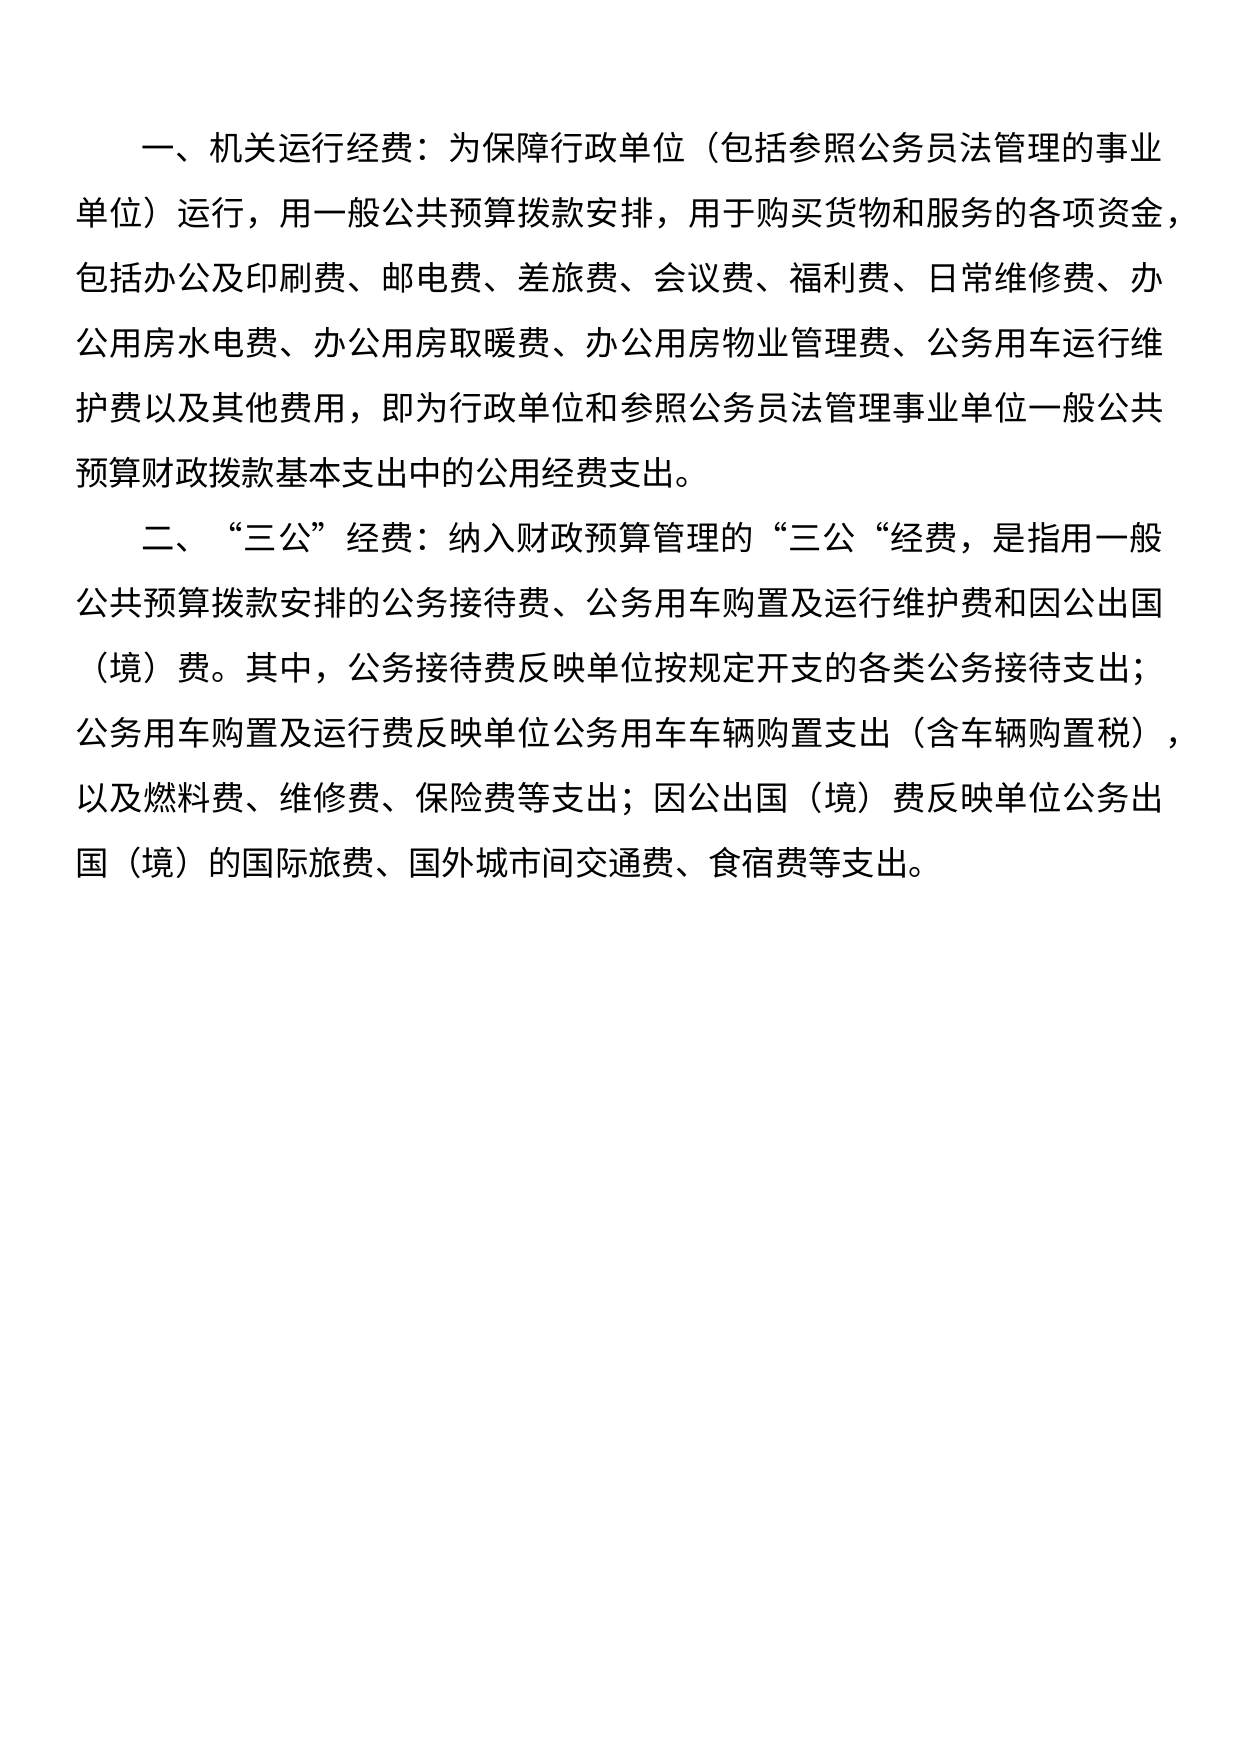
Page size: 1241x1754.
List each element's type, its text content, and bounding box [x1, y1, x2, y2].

text 一、机关运行经费：为保障行政单位（包括参照公务员法管理的事业单位）运行，用一般公共预算拨款安排，用于购买货物和服务的各项资金，包括办公及印刷费、邮电费、差旅费、会议费、福利费、日常维修费、办公用房水电费、办公用房取暖费、办公用房物业管理费、公务用车运行维护费以及其他费用，即为行政单位和参照公务员法管理事业单位一般公共预算财政拨款基本支出中的公用经费支出。 [75, 113, 1165, 503]
text 二、“三公”经费：纳入财政预算管理的“三公“经费，是指用一般公共预算拨款安排的公务接待费、公务用车购置及运行维护费和因公出国（境）费。其中，公务接待费反映单位按规定开支的各类公务接待支出；公务用车购置及运行费反映单位公务用车车辆购置支出（含车辆购置税），以及燃料费、维修费、保险费等支出；因公出国（境）费反映单位公务出国（境）的国际旅费、国外城市间交通费、食宿费等支出。 [75, 503, 1165, 893]
